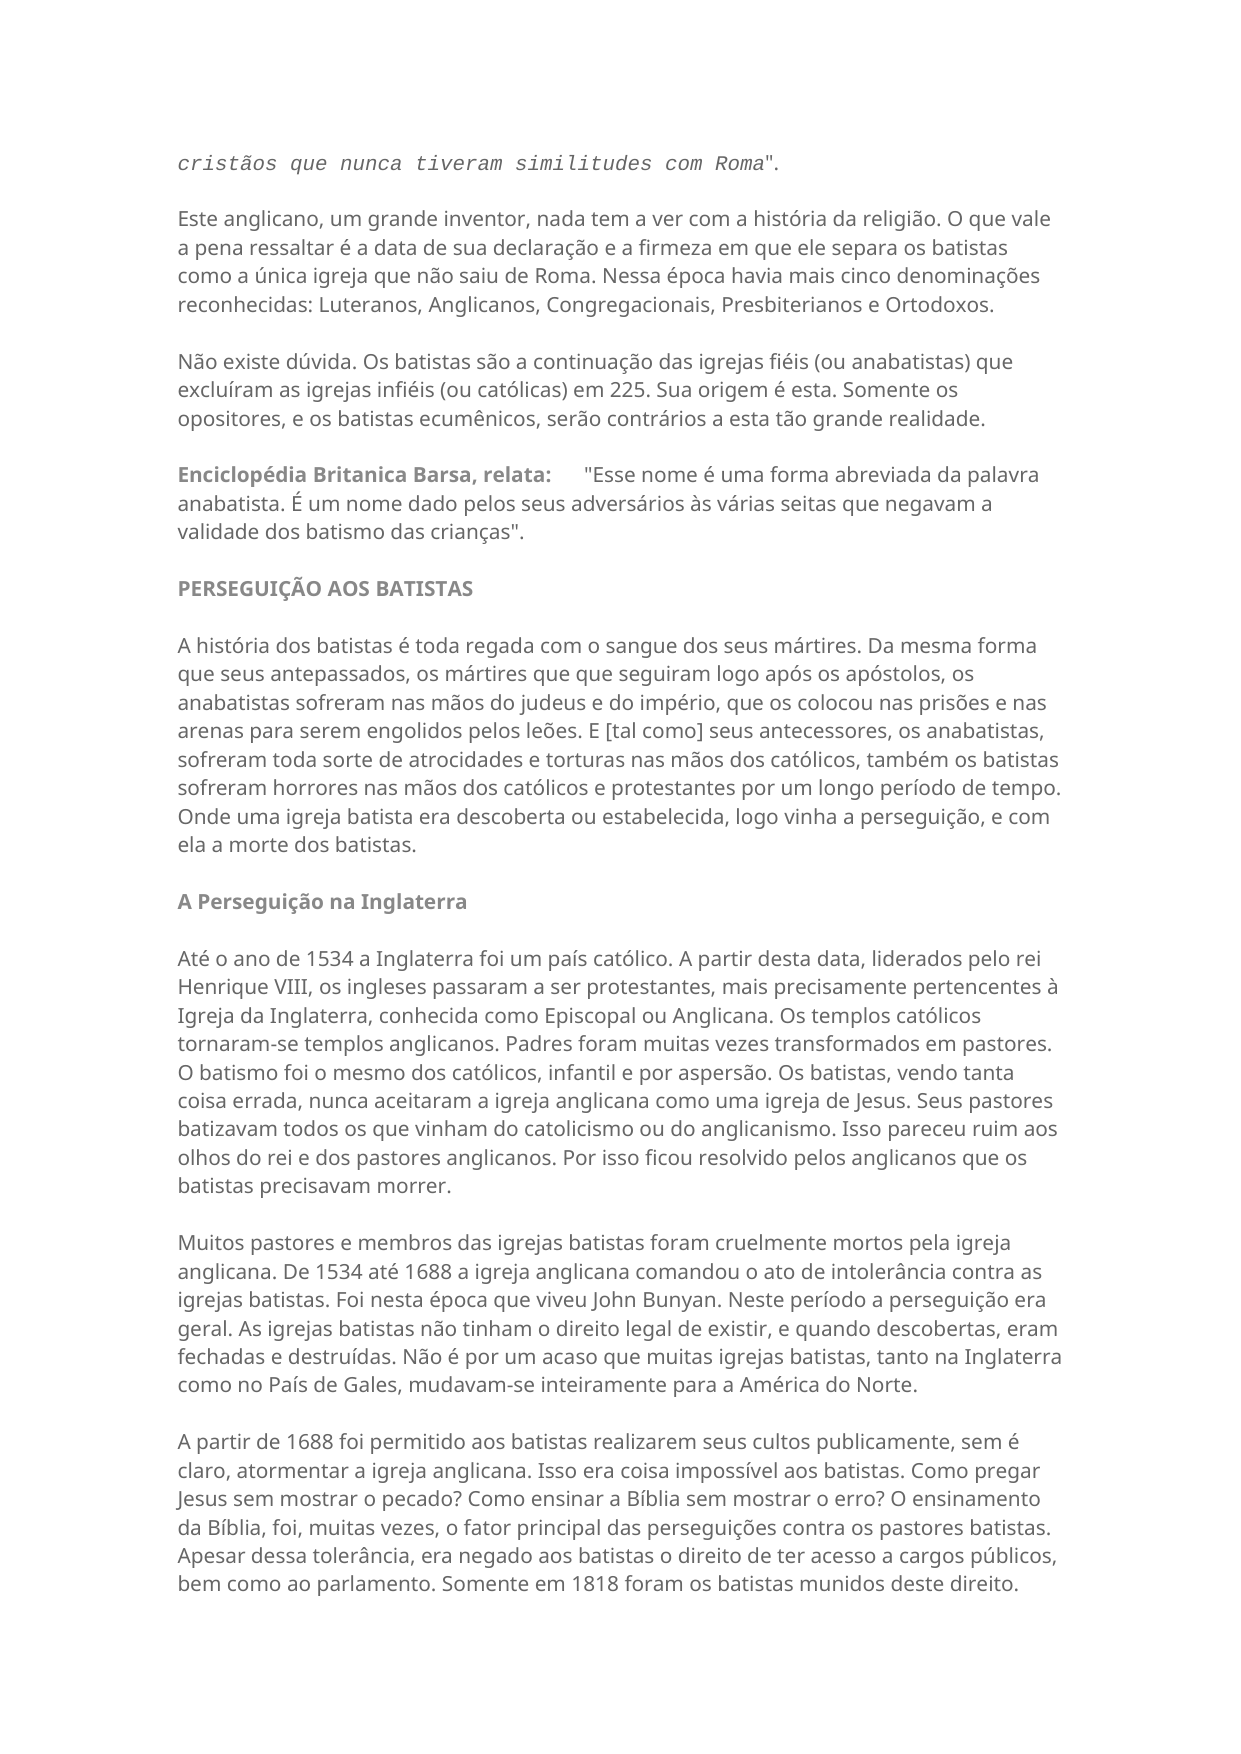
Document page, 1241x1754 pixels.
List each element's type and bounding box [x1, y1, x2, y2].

text [177, 148, 1063, 1598]
